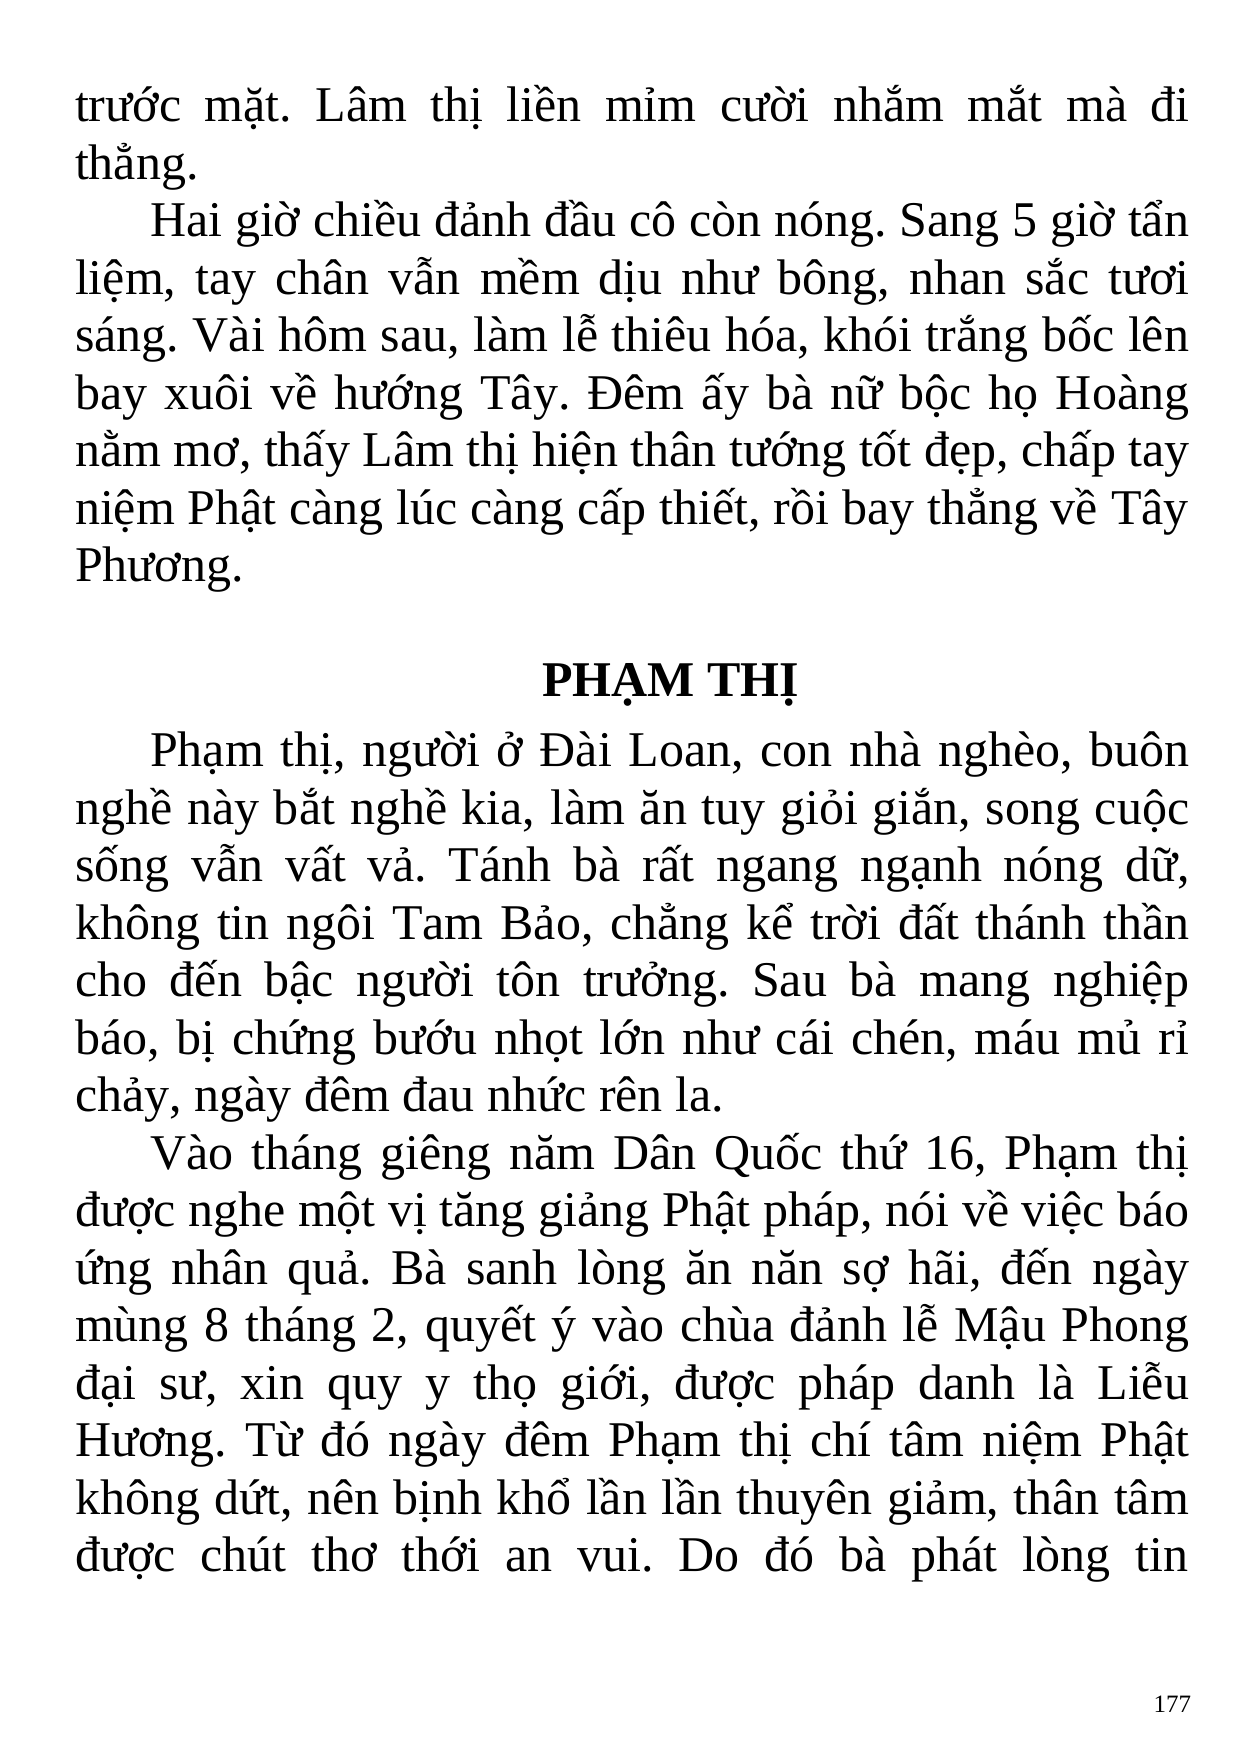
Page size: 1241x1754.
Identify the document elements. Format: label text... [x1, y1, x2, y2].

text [75, 75, 1191, 190]
text Phạm thị, người ở Đài Loan, con nhà nghèo, buôn nghề này bắt nghề kia, làm ăn tuy giỏi giắn, song cuộc sống vẫn vất vả. Tánh bà rất ngang ngạnh nóng dữ, không tin ngôi Tam Bảo, chẳng kể trời đất thánh thần cho đến bậc người tôn trưởng. Sau bà mang nghiệp báo, bị chứng bướu nhọt lớn như cái chén, máu mủ rỉ chảy, ngày đêm đau nhức rên la. [75, 720, 1191, 1122]
text Hai giờ chiều đảnh đầu cô còn nóng. Sang 5 giờ tẩn liệm, tay chân vẫn mềm dịu như bông, nhan sắc tươi sáng. Vài hôm sau, làm lễ thiêu hóa, khói trắng bốc lên bay xuôi về hướng Tây. Đêm ấy bà nữ bộc họ Hoàng nằm mơ, thấy Lâm thị hiện thân tướng tốt đẹp, chấp tay niệm Phật càng lúc càng cấp thiết, rồi bay thẳng về Tây Phương. [75, 190, 1191, 592]
text PHẠM THỊ [75, 650, 1191, 707]
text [75, 1122, 1191, 1582]
